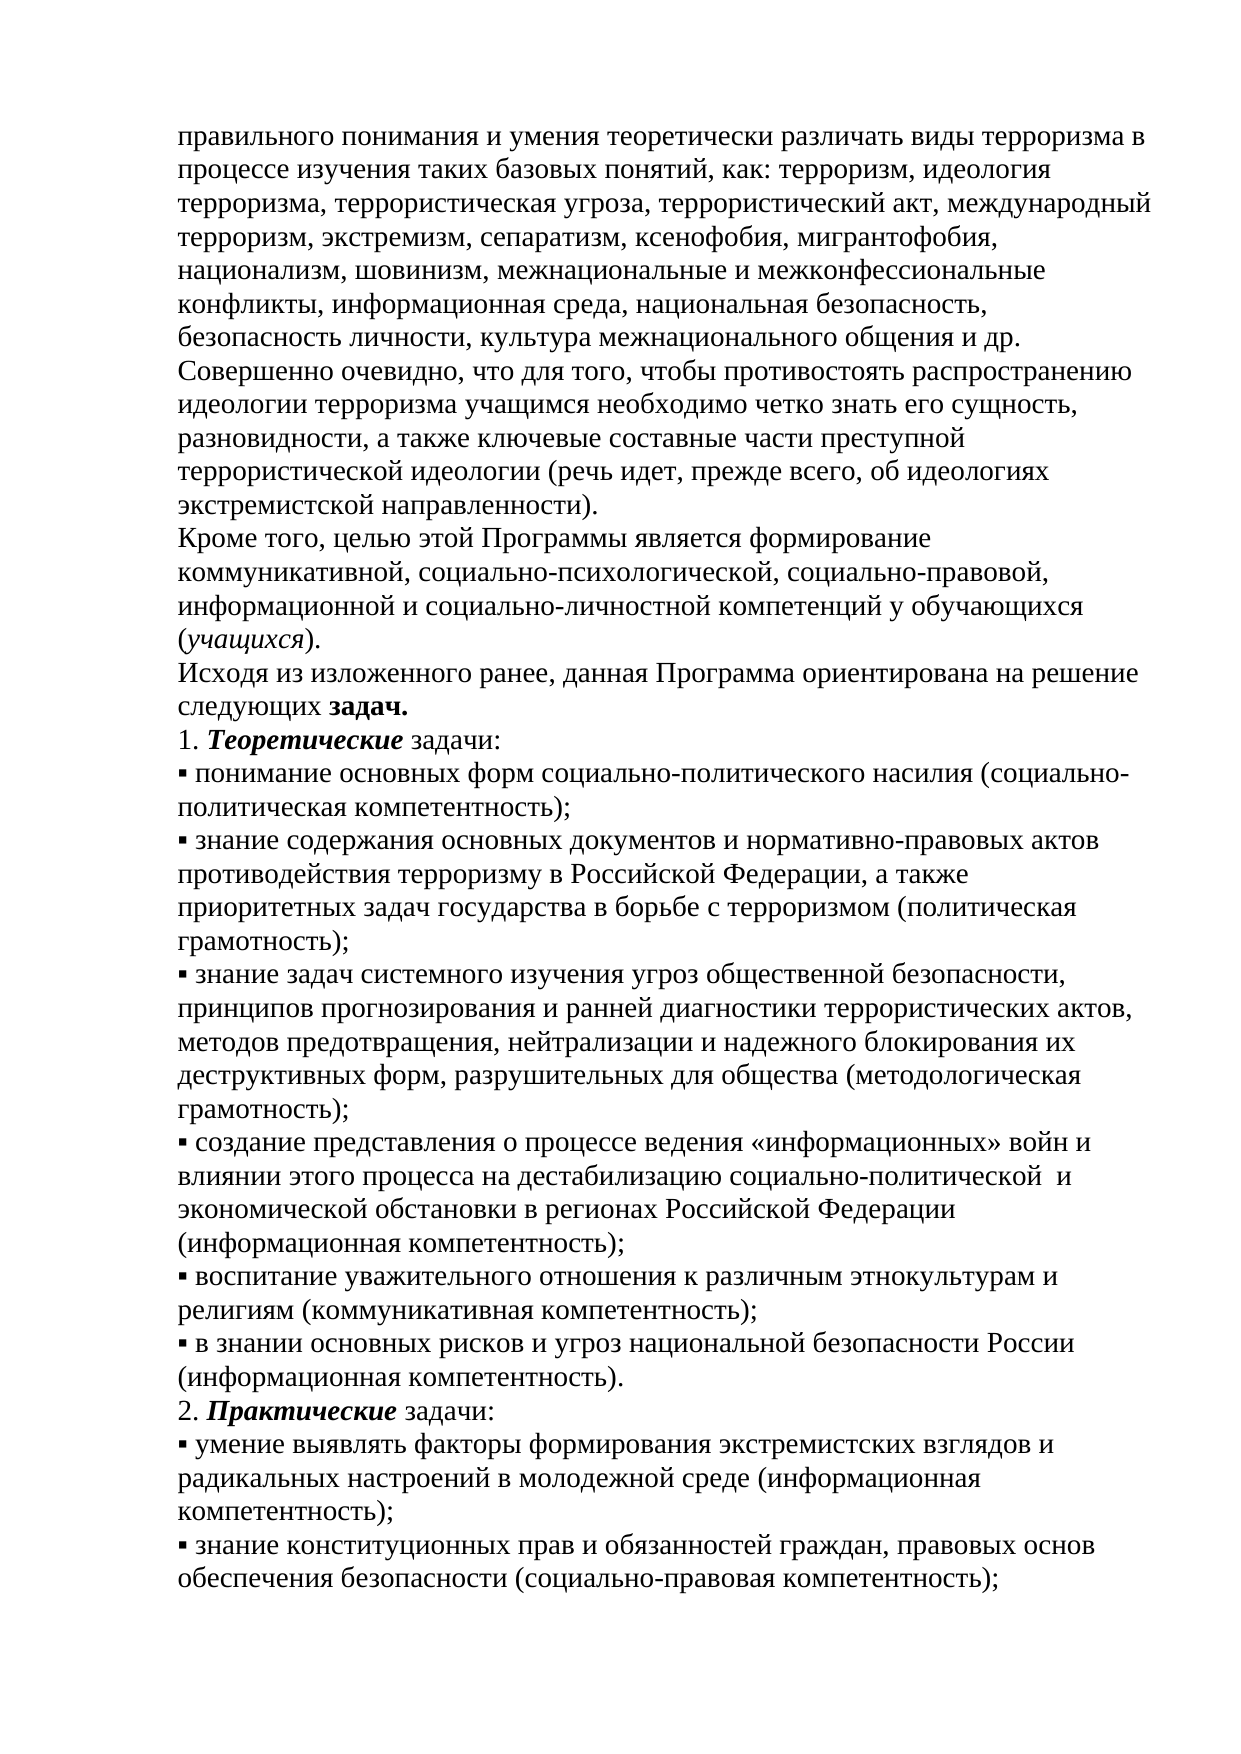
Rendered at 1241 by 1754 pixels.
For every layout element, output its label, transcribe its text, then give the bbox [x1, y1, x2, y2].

text ▪ понимание основных форм социально-политического насилия (социально-политическая компетентность); [177, 755, 1152, 822]
text ▪ знание конституционных прав и обязанностей граждан, правовых основ обеспечения безопасности (социально-правовая компетентность); [177, 1527, 1152, 1594]
text 2. Практические задачи: [177, 1393, 1152, 1426]
text Совершенно очевидно, что для того, чтобы противостоять распространению идеологии терроризма учащимся необходимо четко знать его сущность, разновидности, а также ключевые составные части преступной террористической идеологии (речь идет, прежде всего, об идеологиях экстремистской направленности). [177, 353, 1152, 521]
text ▪ умение выявлять факторы формирования экстремистских взглядов и радикальных настроений в молодежной среде (информационная компетентность); [177, 1426, 1152, 1527]
text ▪ знание содержания основных документов и нормативно-правовых актов противодействия терроризму в Российской Федерации, а также приоритетных задач государства в борьбе с терроризмом (политическая грамотность); [177, 822, 1152, 957]
text ▪ в знании основных рисков и угроз национальной безопасности России (информационная компетентность). [177, 1326, 1152, 1393]
text ▪ создание представления о процессе ведения «информационных» войн и влиянии этого процесса на дестабилизацию социально-политической и экономической обстановки в регионах Российской Федерации (информационная компетентность); [177, 1124, 1152, 1258]
text Исходя из изложенного ранее, данная Программа ориентирована на решение следующих задач. [177, 655, 1152, 722]
text Кроме того, целью этой Программы является формирование коммуникативной, социально-психологической, социально-правовой, информационной и социально-личностной компетенций у обучающихся (учащихся). [177, 521, 1152, 655]
text ▪ воспитание уважительного отношения к различным этнокультурам и религиям (коммуникативная компетентность); [177, 1258, 1152, 1326]
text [177, 118, 1152, 353]
text 1. Теоретические задачи: [177, 722, 1152, 755]
text ▪ знание задач системного изучения угроз общественной безопасности, принципов прогнозирования и ранней диагностики террористических актов, методов предотвращения, нейтрализации и надежного блокирования их деструктивных форм, разрушительных для общества (методологическая грамотность); [177, 957, 1152, 1124]
